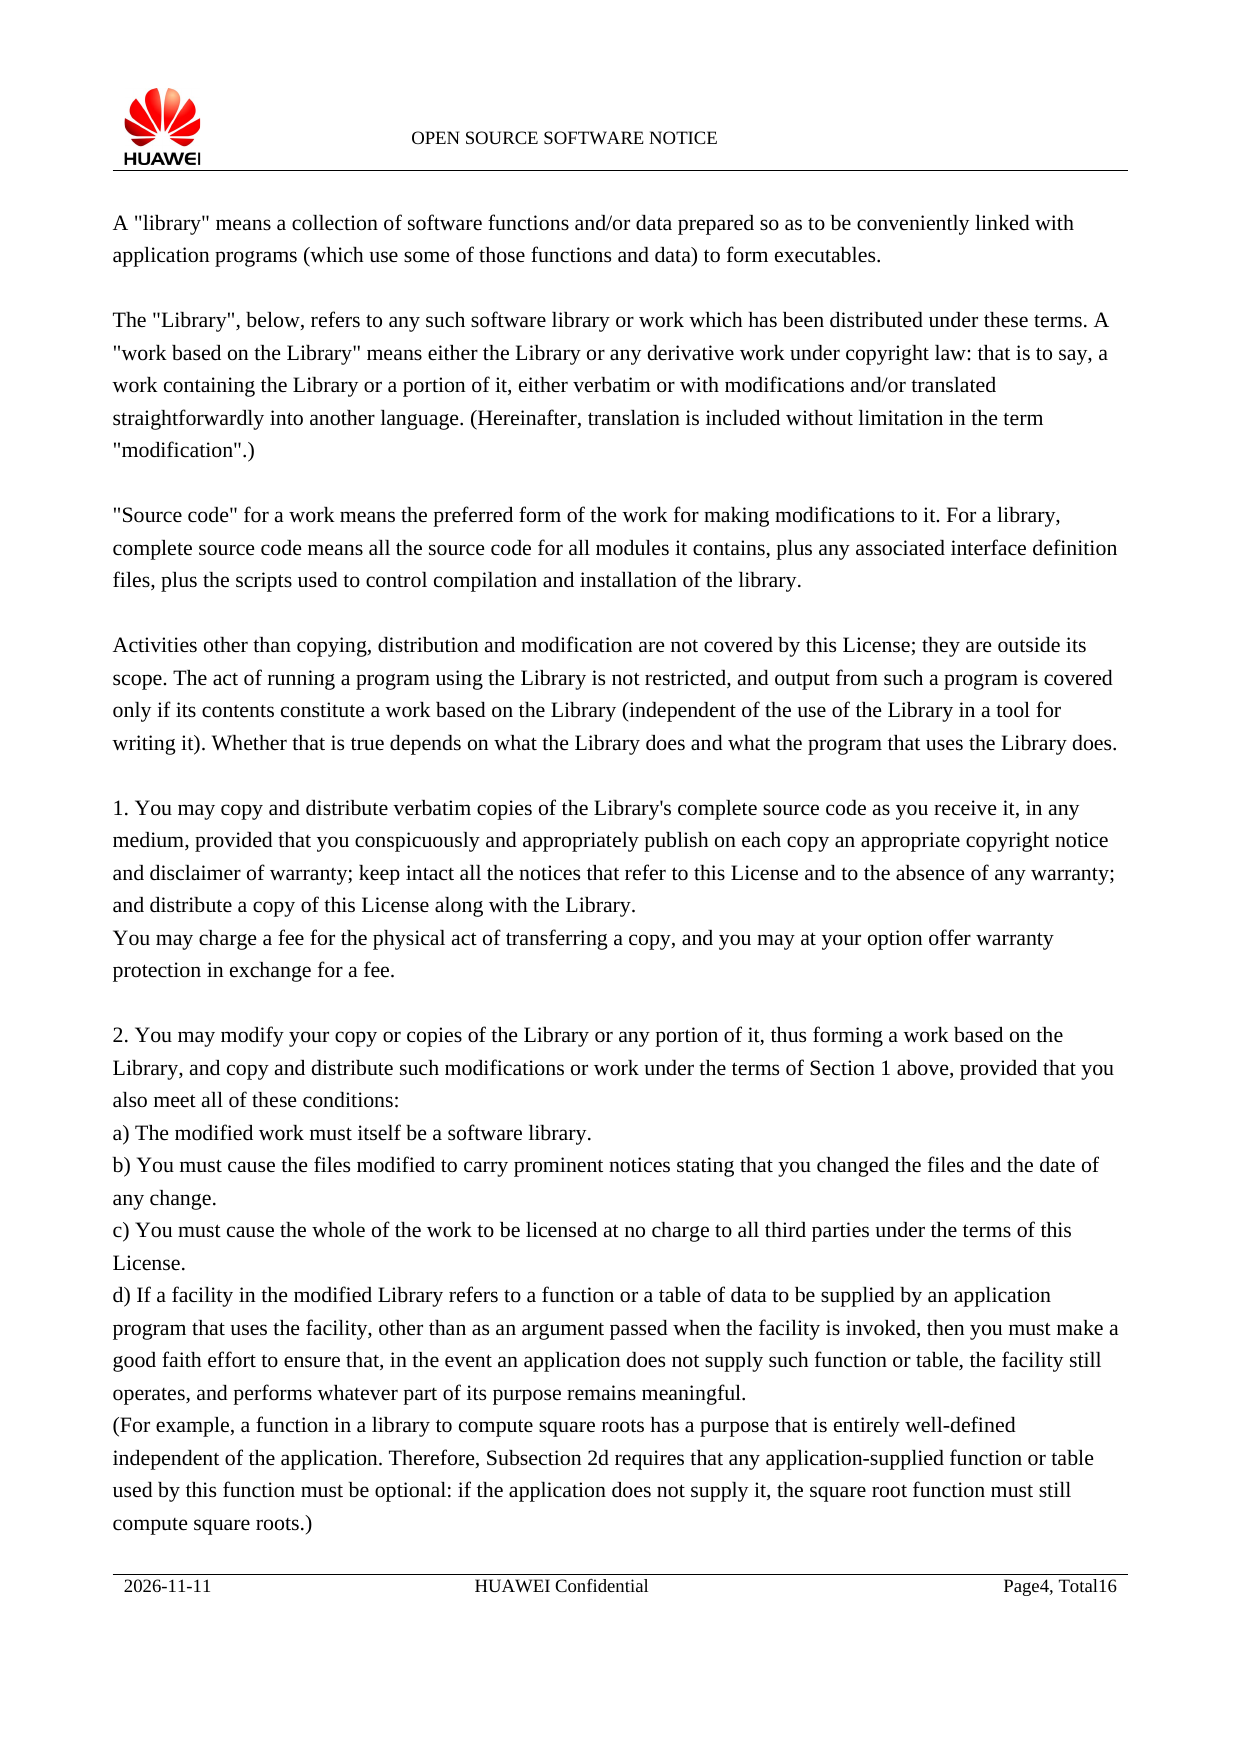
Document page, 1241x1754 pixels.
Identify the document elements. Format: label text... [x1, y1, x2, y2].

picture [124, 88, 201, 165]
